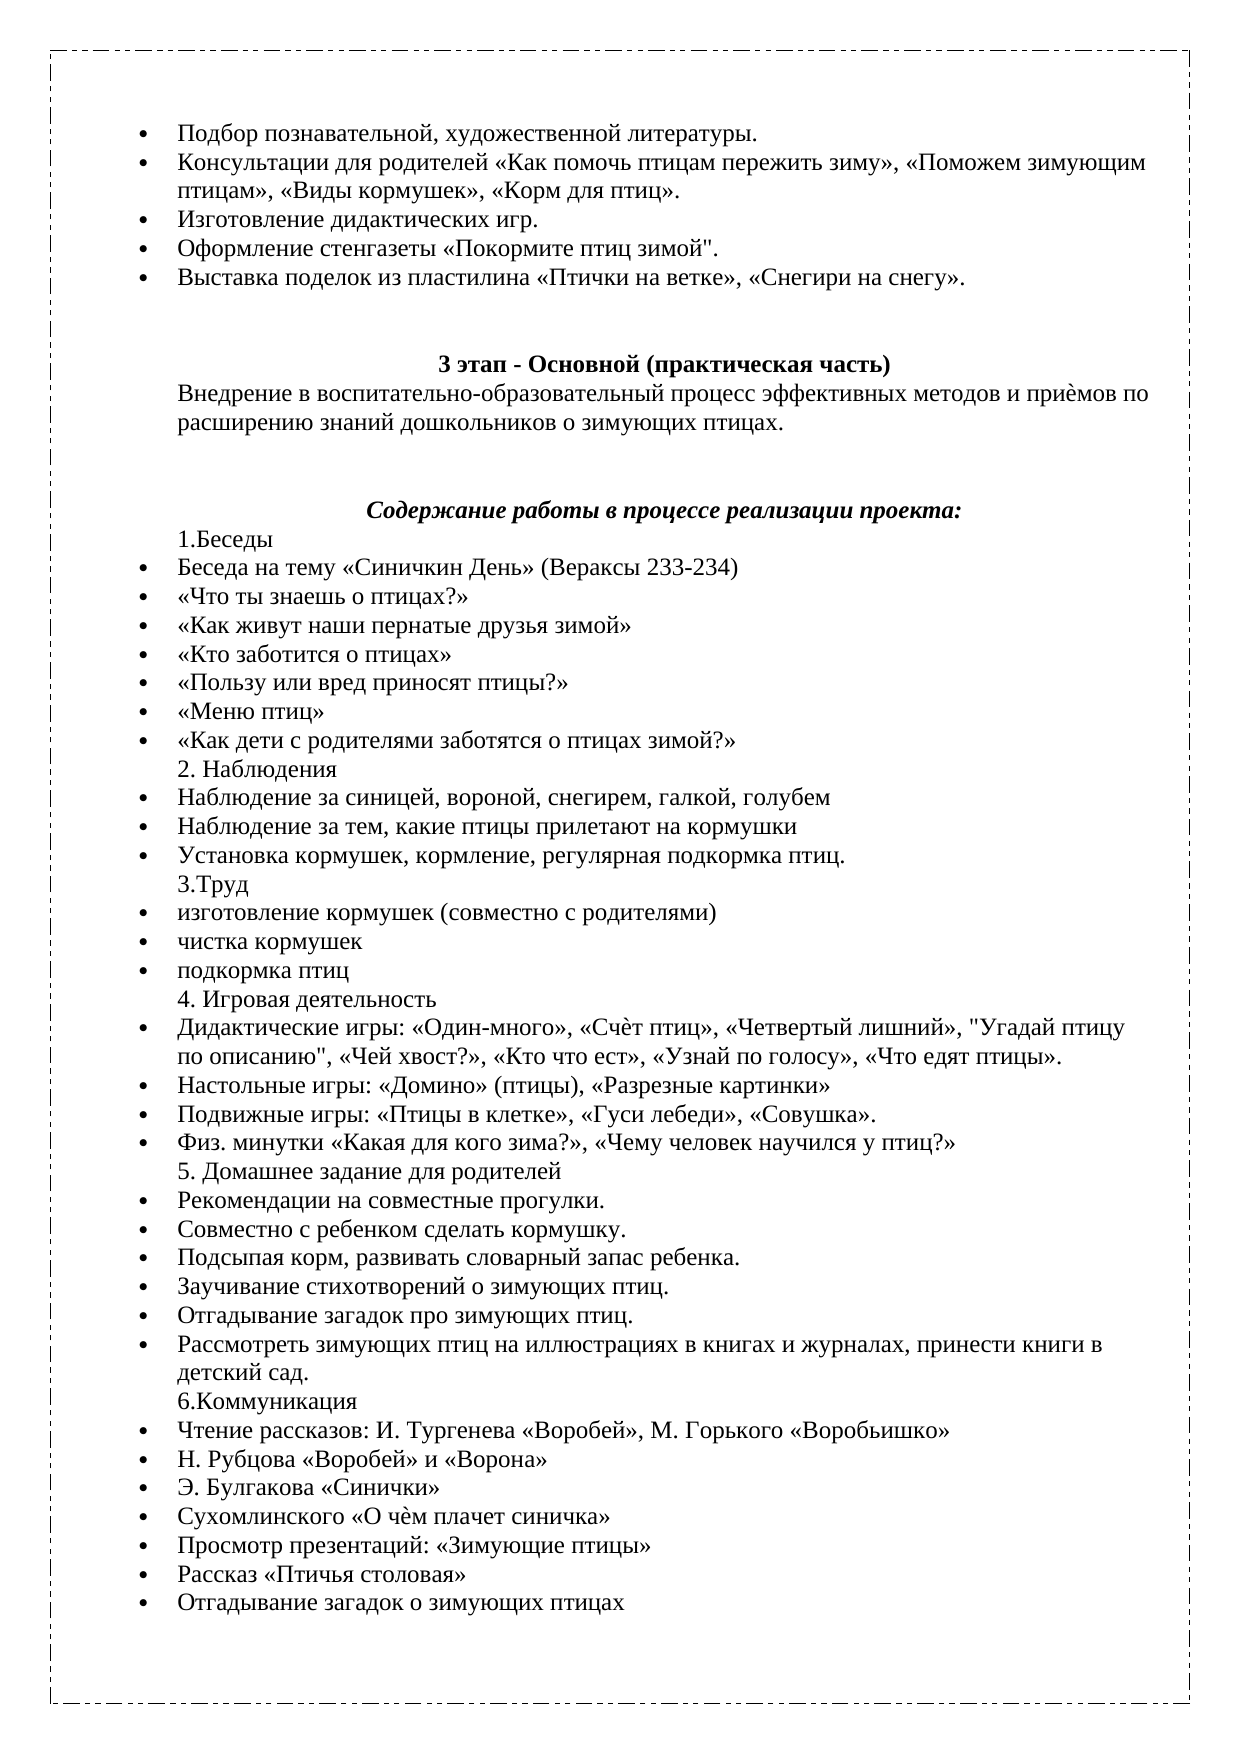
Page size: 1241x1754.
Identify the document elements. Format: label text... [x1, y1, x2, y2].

list подкормка птиц [139, 955, 1152, 984]
list Подсыпая корм, развивать словарный запас ребенка. [139, 1242, 1152, 1271]
list «Что ты знаешь о птицах?» [139, 581, 1152, 610]
list Беседа на тему «Синичкин День» (Вераксы 233-234) [139, 552, 1152, 581]
list «Как дети с родителями заботятся о птицах зимой?» [139, 725, 1152, 754]
list Сухомлинского «О чѐм плачет синичка» [139, 1501, 1152, 1530]
list Установка кормушек, кормление, регулярная подкормка птиц. [139, 840, 1152, 869]
list Отгадывание загадок о зимующих птицах [139, 1587, 1152, 1616]
list Наблюдение за синицей, вороной, снегирем, галкой, голубем [139, 782, 1152, 811]
list Заучивание стихотворений о зимующих птиц. [139, 1271, 1152, 1300]
list изготовление кормушек (совместно с родителями) [139, 897, 1152, 926]
list «Меню птиц» [139, 696, 1152, 725]
list Выставка поделок из пластилина «Птички на ветке», «Снегири на снегу». [139, 262, 1152, 291]
text 4. Игровая деятельность [177, 984, 1152, 1012]
list Н. Рубцова «Воробей» и «Ворона» [139, 1444, 1152, 1472]
list Отгадывание загадок про зимующих птиц. [139, 1300, 1152, 1329]
list Совместно с ребенком сделать кормушку. [139, 1214, 1152, 1242]
list Консультации для родителей «Как помочь птицам пережить зиму», «Поможем зимующим птицам», «Виды кормушек», «Корм для птиц». [139, 147, 1152, 204]
list Просмотр презентаций: «Зимующие птицы» [139, 1530, 1152, 1559]
text 6.Коммуникация [177, 1386, 1152, 1415]
list Наблюдение за тем, какие птицы прилетают на кормушки [139, 811, 1152, 840]
list чистка кормушек [139, 926, 1152, 955]
list «Кто заботится о птицах» [139, 639, 1152, 667]
list «Пользу или вред приносят птицы?» [139, 667, 1152, 696]
list Рекомендации на совместные прогулки. [139, 1185, 1152, 1214]
text 3.Труд [177, 869, 1152, 897]
list Чтение рассказов: И. Тургенева «Воробей», М. Горького «Воробьишко» [139, 1415, 1152, 1444]
text Внедрение в воспитательно-образовательный процесс эффективных методов и приѐмов по расширению знаний дошкольников о зимующих птицах. [177, 378, 1152, 436]
list Рассказ «Птичья столовая» [139, 1559, 1152, 1587]
list Подбор познавательной, художественной литературы. [139, 118, 1152, 147]
list Настольные игры: «Домино» (птицы), «Разрезные картинки» [139, 1070, 1152, 1099]
list «Как живут наши пернатые друзья зимой» [139, 610, 1152, 639]
list Э. Булгакова «Синички» [139, 1472, 1152, 1501]
text 5. Домашнее задание для родителей [177, 1156, 1152, 1185]
text 2. Наблюдения [177, 754, 1152, 782]
list Рассмотреть зимующих птиц на иллюстрациях в книгах и журналах, принести книги в детский сад. [139, 1329, 1152, 1386]
list Физ. минутки «Какая для кого зима?», «Чему человек научился у птиц?» [139, 1127, 1152, 1156]
text 1.Беседы [177, 524, 1152, 552]
text 3 этап - Основной (практическая часть) [177, 349, 1152, 378]
list Дидактические игры: «Один-много», «Счѐт птиц», «Четвертый лишний», "Угадай птицу по описанию", «Чей хвост?», «Кто что ест», «Узнай по голосу», «Что едят птицы». [139, 1012, 1152, 1070]
list Подвижные игры: «Птицы в клетке», «Гуси лебеди», «Совушка». [139, 1099, 1152, 1127]
list Оформление стенгазеты «Покормите птиц зимой". [139, 233, 1152, 262]
text Содержание работы в процессе реализации проекта: [177, 495, 1152, 524]
list Изготовление дидактических игр. [139, 204, 1152, 233]
